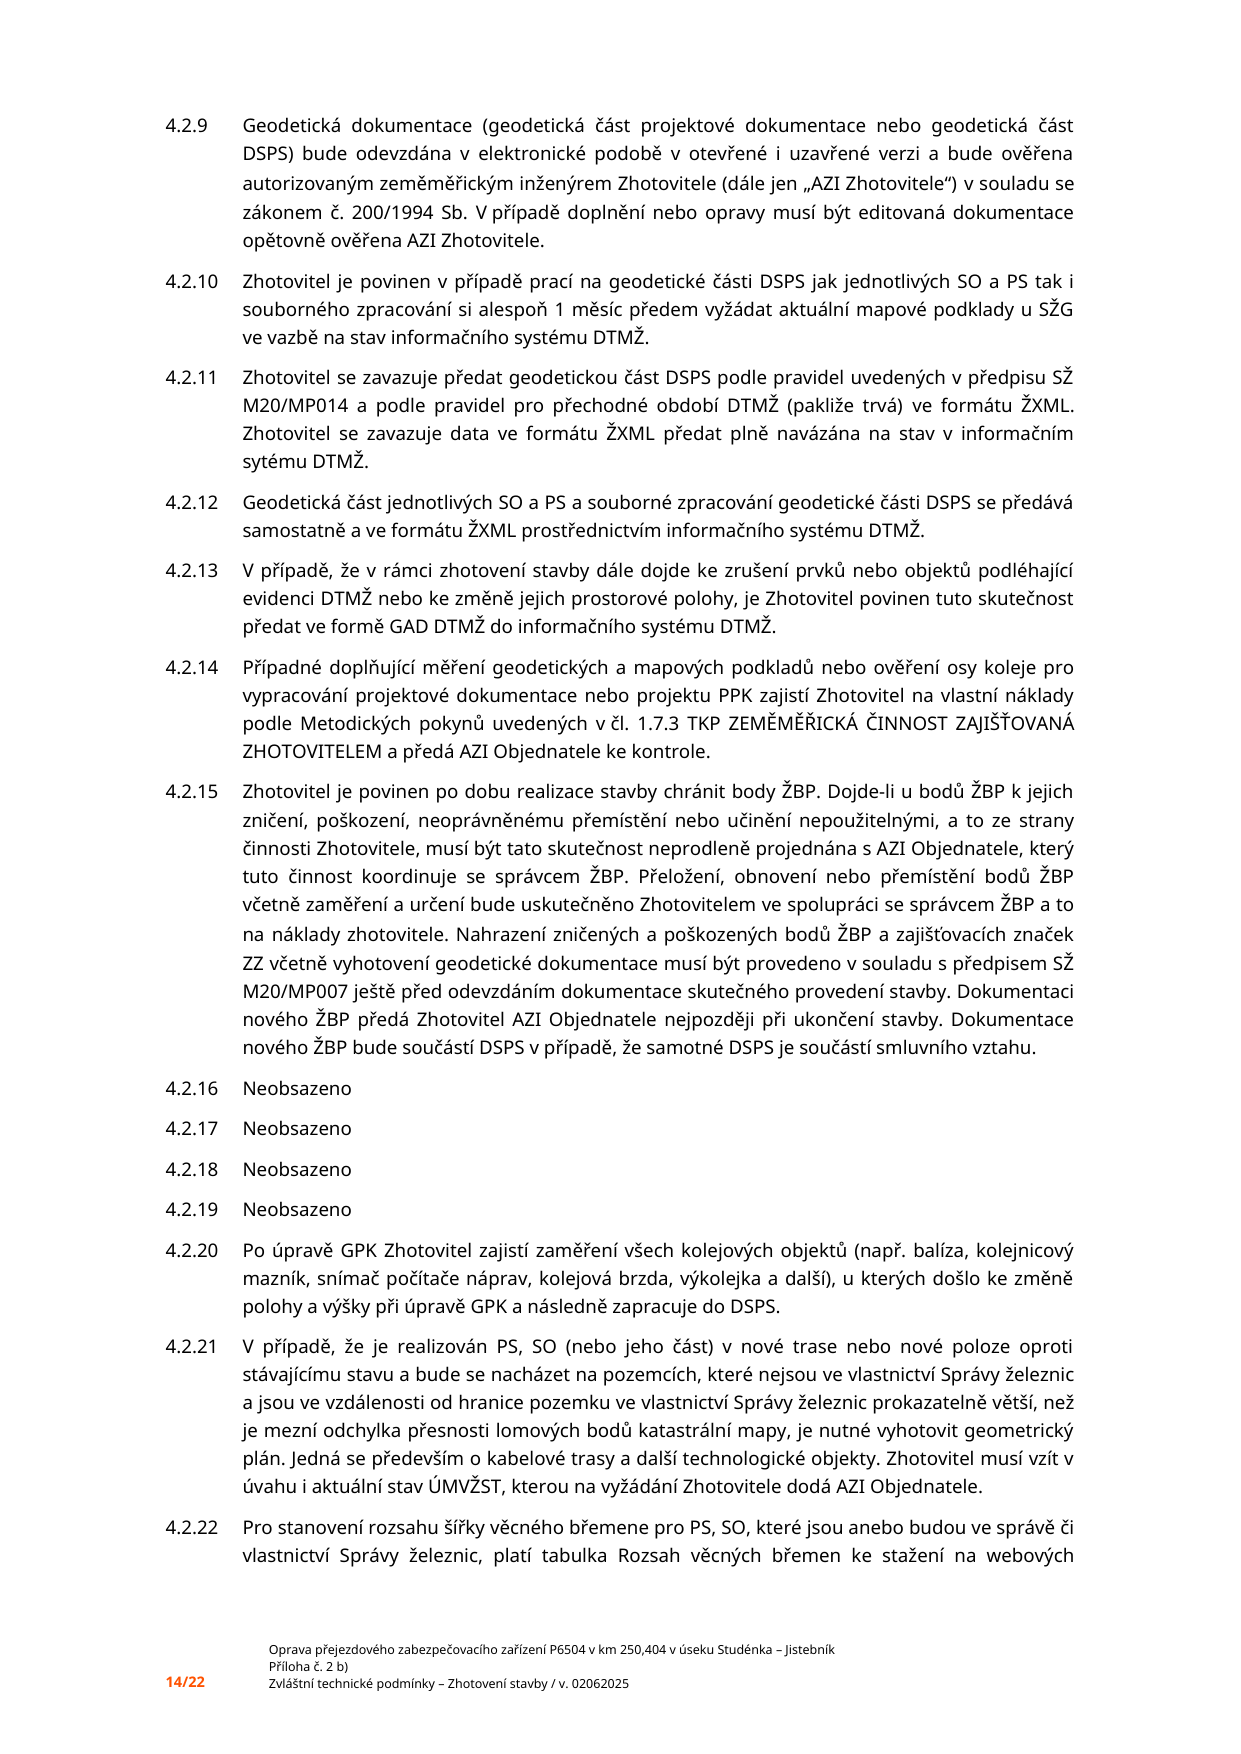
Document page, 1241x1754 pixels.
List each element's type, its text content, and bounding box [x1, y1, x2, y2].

text Zhotovitel se zavazuje předat geodetickou část DSPS podle pravidel uvedených v předpisu SŽ M20/MP014 a podle pravidel pro přechodné období DTMŽ (pakliže trvá) ve formátu ŽXML. Zhotovitel se zavazuje data ve formátu ŽXML předat plně navázána na stav v informačním sytému DTMŽ. [165, 364, 1075, 474]
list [165, 1514, 1075, 1568]
list Zhotovitel je povinen po dobu realizace stavby chránit body ŽBP. Dojde-li u bodů ŽBP k jejich zničení, poškození, neoprávněnému přemístění nebo učinění nepoužitelnými, a to ze strany činnosti Zhotovitele, musí být tato skutečnost neprodleně projednána s AZI Objednatele, který tuto činnost koordinuje se správcem ŽBP. Přeložení, obnovení nebo přemístění bodů ŽBP včetně zaměření a určení bude uskutečněno Zhotovitelem ve spolupráci se správcem ŽBP a to na náklady zhotovitele. Nahrazení zničených a poškozených bodů ŽBP a zajišťovacích značek ZZ včetně vyhotovení geodetické dokumentace musí být provedeno v souladu s předpisem SŽ M20/MP007 ještě před odevzdáním dokumentace skutečného provedení stavby. Dokumentaci nového ŽBP předá Zhotovitel AZI Objednatele nejpozději při ukončení stavby. Dokumentace nového ŽBP bude součástí DSPS v případě, že samotné DSPS je součástí smluvního vztahu. [165, 779, 1075, 1060]
list Neobsazeno [165, 1115, 1075, 1141]
text Geodetická část jednotlivých SO a PS a souborné zpracování geodetické části DSPS se předává samostatně a ve formátu ŽXML prostřednictvím informačního systému DTMŽ. [165, 489, 1075, 543]
list Po úpravě GPK Zhotovitel zajistí zaměření všech kolejových objektů (např. balíza, kolejnicový mazník, snímač počítače náprav, kolejová brzda, výkolejka a další), u kterých došlo ke změně polohy a výšky při úpravě GPK a následně zapracuje do DSPS. [165, 1237, 1075, 1318]
text Zhotovitel je povinen v případě prací na geodetické části DSPS jak jednotlivých SO a PS tak i souborného zpracování si alespoň 1 měsíc předem vyžádat aktuální mapové podklady u SŽG ve vazbě na stav informačního systému DTMŽ. [165, 268, 1075, 349]
list V případě, že v rámci zhotovení stavby dále dojde ke zrušení prvků nebo objektů podléhající evidenci DTMŽ nebo ke změně jejich prostorové polohy, je Zhotovitel povinen tuto skutečnost předat ve formě GAD DTMŽ do informačního systému DTMŽ. [165, 558, 1075, 639]
list Případné doplňující měření geodetických a mapových podkladů nebo ověření osy koleje pro vypracování projektové dokumentace nebo projektu PPK zajistí Zhotovitel na vlastní náklady podle Metodických pokynů uvedených v čl. 1.7.3 TKP ZEMĚMĚŘICKÁ ČINNOST ZAJIŠŤOVANÁ ZHOTOVITELEM a předá AZI Objednatele ke kontrole. [165, 654, 1075, 764]
list Neobsazeno [165, 1196, 1075, 1222]
list V případě, že je realizován PS, SO (nebo jeho část) v nové trase nebo nové poloze oproti stávajícímu stavu a bude se nacházet na pozemcích, které nejsou ve vlastnictví Správy železnic a jsou ve vzdálenosti od hranice pozemku ve vlastnictví Správy železnic prokazatelně větší, než je mezní odchylka přesnosti lomových bodů katastrální mapy, je nutné vyhotovit geometrický plán. Jedná se především o kabelové trasy a další technologické objekty. Zhotovitel musí vzít v úvahu i aktuální stav ÚMVŽST, kterou na vyžádání Zhotovitele dodá AZI Objednatele. [165, 1333, 1075, 1499]
list Geodetická dokumentace (geodetická část projektové dokumentace nebo geodetická část DSPS) bude odevzdána v elektronické podobě v otevřené i uzavřené verzi a bude ověřena autorizovaným zeměměřickým inženýrem Zhotovitele (dále jen „AZI Zhotovitele“) v souladu se zákonem č. 200/1994 Sb. V případě doplnění nebo opravy musí být editovaná dokumentace opětovně ověřena AZI Zhotovitele. [165, 112, 1075, 253]
list Neobsazeno [165, 1156, 1075, 1181]
list Neobsazeno [165, 1075, 1075, 1100]
